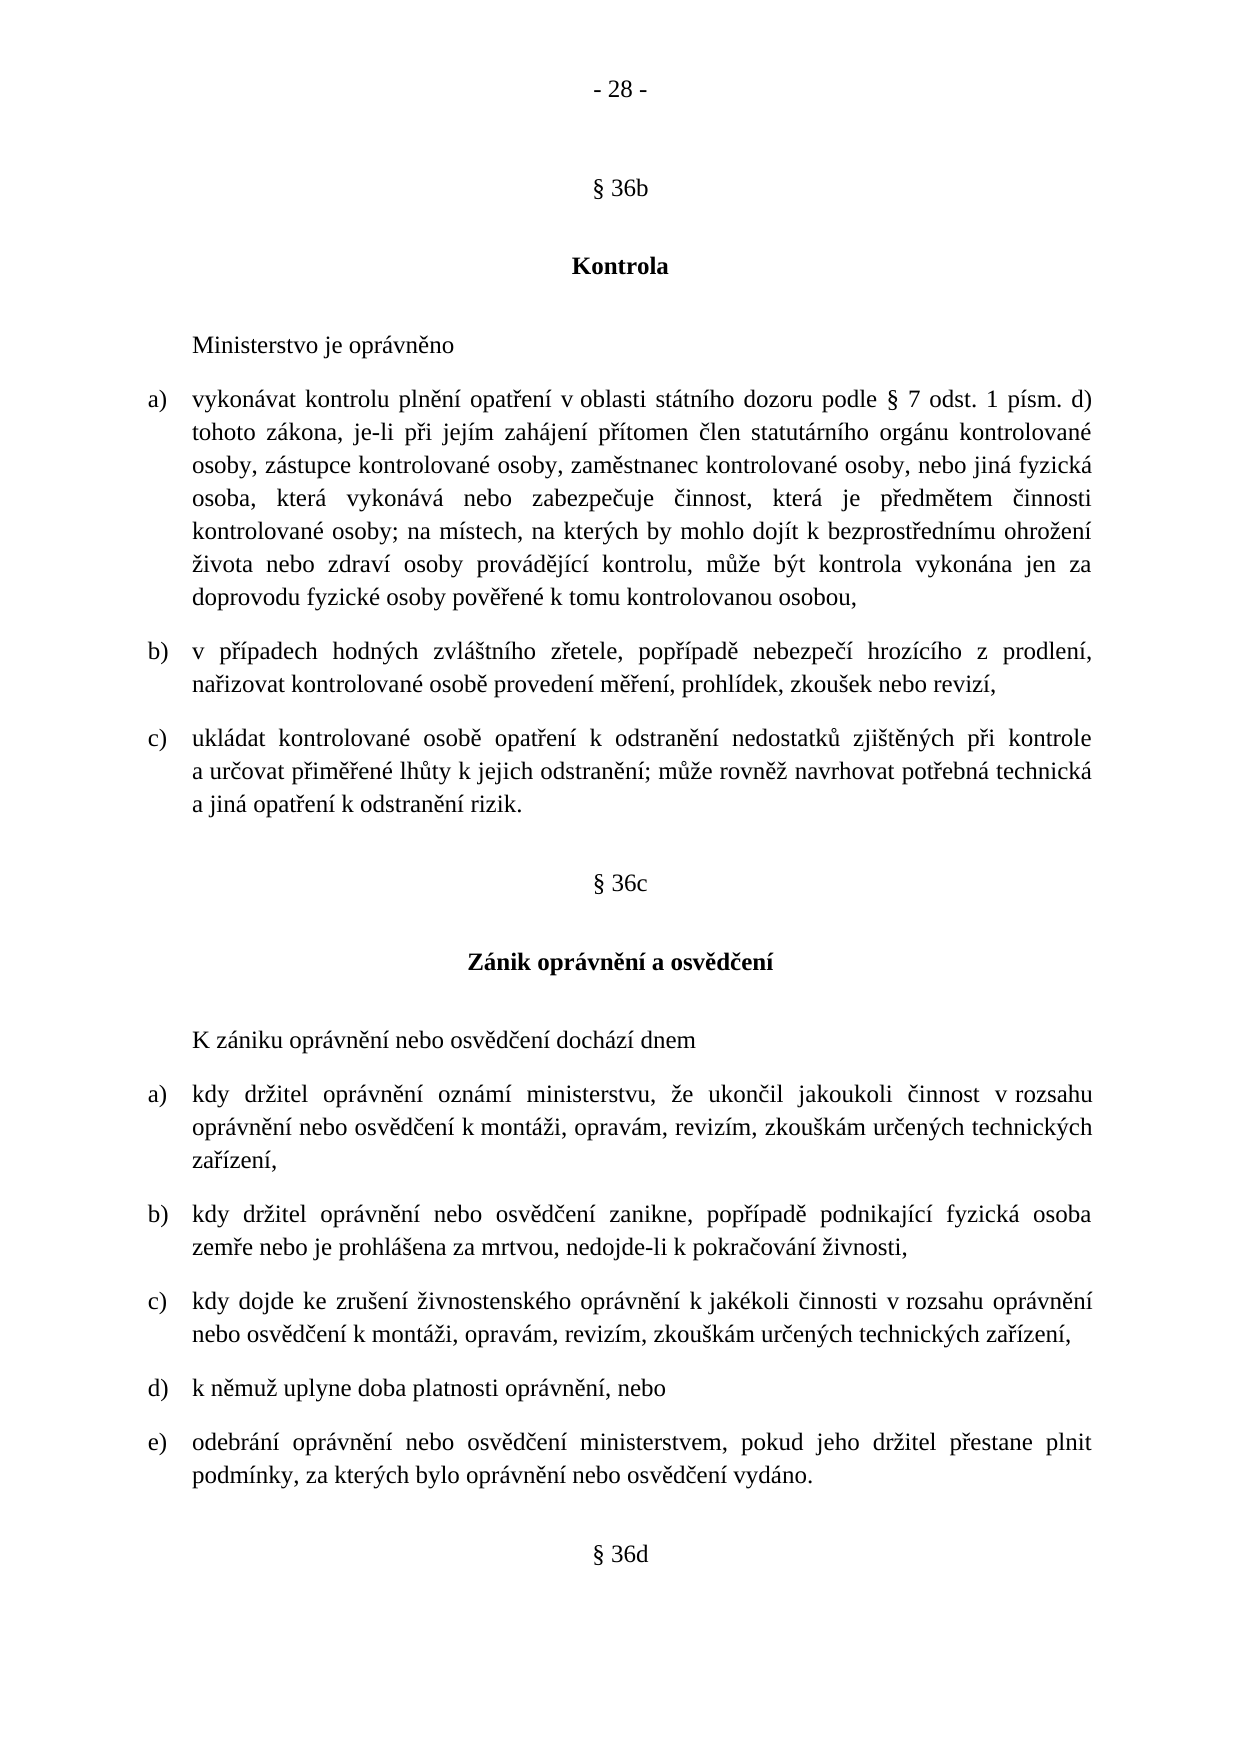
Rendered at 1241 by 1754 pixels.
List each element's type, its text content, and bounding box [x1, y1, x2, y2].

text v případech hodných zvláštního zřetele, popřípadě nebezpečí hrozícího z prodlení, nařizovat kontrolované osobě provedení měření, prohlídek, zkoušek nebo revizí, [148, 636, 1093, 698]
text Zánik oprávnění a osvědčení [148, 947, 1093, 976]
text ukládat kontrolované osobě opatření k odstranění nedostatků zjištěných při kontrole a určovat přiměřené lhůty k jejich odstranění; může rovněž navrhovat potřebná technická a jiná opatření k odstranění rizik. [148, 723, 1093, 818]
list odebrání oprávnění nebo osvědčení ministerstvem, pokud jeho držitel přestane plnit podmínky, za kterých bylo oprávnění nebo osvědčení vydáno. [148, 1427, 1093, 1489]
list k němuž uplyne doba platnosti oprávnění, nebo [148, 1373, 1093, 1402]
list kdy držitel oprávnění oznámí ministerstvu, že ukončil jakoukoli činnost v rozsahu oprávnění nebo osvědčení k montáži, opravám, revizím, zkouškám určených technických zařízení, [148, 1079, 1093, 1174]
text § 36d [148, 1539, 1093, 1568]
list kdy držitel oprávnění nebo osvědčení zanikne, popřípadě podnikající fyzická osoba zemře nebo je prohlášena za mrtvou, nedojde-li k pokračování živnosti, [148, 1199, 1093, 1261]
text K zániku oprávnění nebo osvědčení dochází dnem [148, 1026, 1093, 1054]
text Kontrola [148, 251, 1093, 280]
text Ministerstvo je oprávněno [148, 330, 1093, 359]
list kdy dojde ke zrušení živnostenského oprávnění k jakékoli činnosti v rozsahu oprávnění nebo osvědčení k montáži, opravám, revizím, zkouškám určených technických zařízení, [148, 1286, 1093, 1348]
text vykonávat kontrolu plnění opatření v oblasti státního dozoru podle § 7 odst. 1 písm. d) tohoto zákona, je-li při jejím zahájení přítomen člen statutárního orgánu kontrolované osoby, zástupce kontrolované osoby, zaměstnanec kontrolované osoby, nebo jiná fyzická osoba, která vykonává nebo zabezpečuje činnost, která je předmětem činnosti kontrolované osoby; na místech, na kterých by mohlo dojít k bezprostřednímu ohrožení života nebo zdraví osoby provádějící kontrolu, může být kontrola vykonána jen za doprovodu fyzické osoby pověřené k tomu kontrolovanou osobou, [148, 384, 1093, 611]
text § 36c [148, 868, 1093, 897]
text § 36b [148, 173, 1093, 201]
